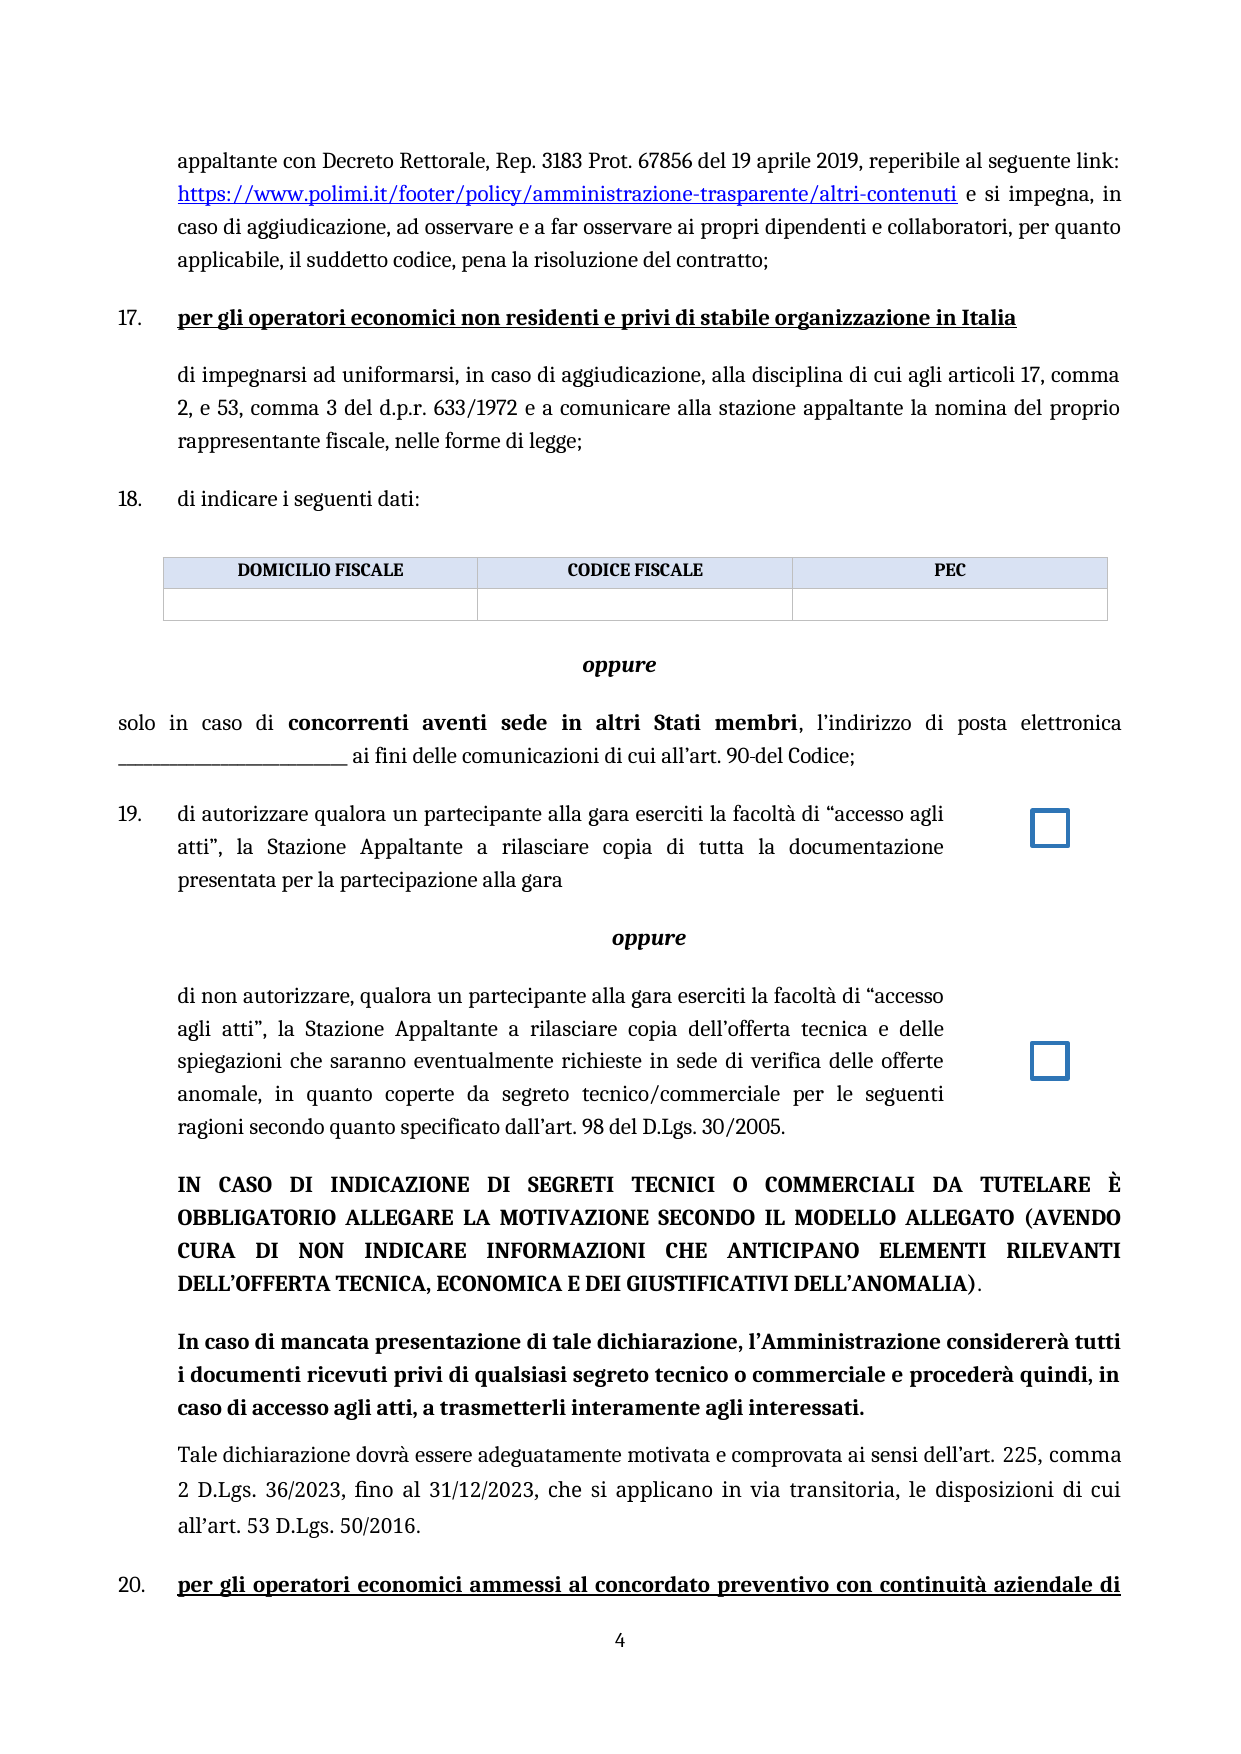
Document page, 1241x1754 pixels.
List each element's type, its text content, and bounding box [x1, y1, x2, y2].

table_cell [478, 589, 792, 619]
list di impegnarsi ad uniformarsi, in caso di aggiudicazione, alla disciplina di cui agli articoli 17, comma 2, e 53, comma 3 del d.p.r. 633/1972 e a comunicare alla stazione appaltante la nomina del proprio rappresentante fiscale, nelle forme di legge; [177, 362, 1122, 454]
list di autorizzare qualora un partecipante alla gara eserciti la facoltà di “accesso agli atti”, la Stazione Appaltante a rilasciare copia di tutta la documentazione presentata per la partecipazione alla gara [118, 801, 945, 893]
table_header CODICE FISCALE [478, 558, 792, 588]
list oppure [118, 544, 1122, 678]
list di non autorizzare, qualora un partecipante alla gara eserciti la facoltà di “accesso agli atti”, la Stazione Appaltante a rilasciare copia dell’offerta tecnica e delle spiegazioni che saranno eventualmente richieste in sede di verifica delle offerte anomale, in quanto coperte da segreto tecnico/commerciale per le seguenti ragioni secondo quanto specificato dall’art. 98 del D.Lgs. 30/2005. [177, 982, 945, 1141]
list oppure [177, 924, 1122, 951]
list solo in caso di concorrenti aventi sede in altri Stati membri, l’indirizzo di posta elettronica ___________________________ ai fini delle comunicazioni di cui all’art. 90 del Codice; [118, 710, 1122, 769]
list di indicare i seguenti dati: [118, 486, 1122, 512]
list In caso di mancata presentazione di tale dichiarazione, l’Amministrazione considererà tutti i documenti ricevuti privi di qualsiasi segreto tecnico o commerciale e procederà quindi, in caso di accesso agli atti, a trasmetterli interamente agli interessati. [177, 1329, 1122, 1421]
list per gli operatori economici non residenti e privi di stabile organizzazione in Italia [118, 304, 1122, 331]
table_cell [164, 589, 477, 619]
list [118, 148, 1122, 273]
table_header PEC [793, 558, 1107, 588]
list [118, 1572, 1122, 1598]
table_header DOMICILIO FISCALE [164, 558, 477, 588]
table_cell [793, 589, 1107, 619]
list Tale dichiarazione dovrà essere adeguatamente motivata e comprovata ai sensi dell’art. 225, comma 2 D.Lgs. 36/2023, fino al 31/12/2023, che si applicano in via transitoria, le disposizioni di cui all’art. 53 D.Lgs. 50/2016. [177, 1440, 1122, 1539]
list IN CASO DI INDICAZIONE DI SEGRETI TECNICI O COMMERCIALI DA TUTELARE È OBBLIGATORIO ALLEGARE LA MOTIVAZIONE SECONDO IL MODELLO ALLEGATO (AVENDO CURA DI NON INDICARE INFORMAZIONI CHE ANTICIPANO ELEMENTI RILEVANTI DELL’OFFERTA TECNICA, ECONOMICA E DEI GIUSTIFICATIVI DELL’ANOMALIA). [177, 1172, 1122, 1297]
